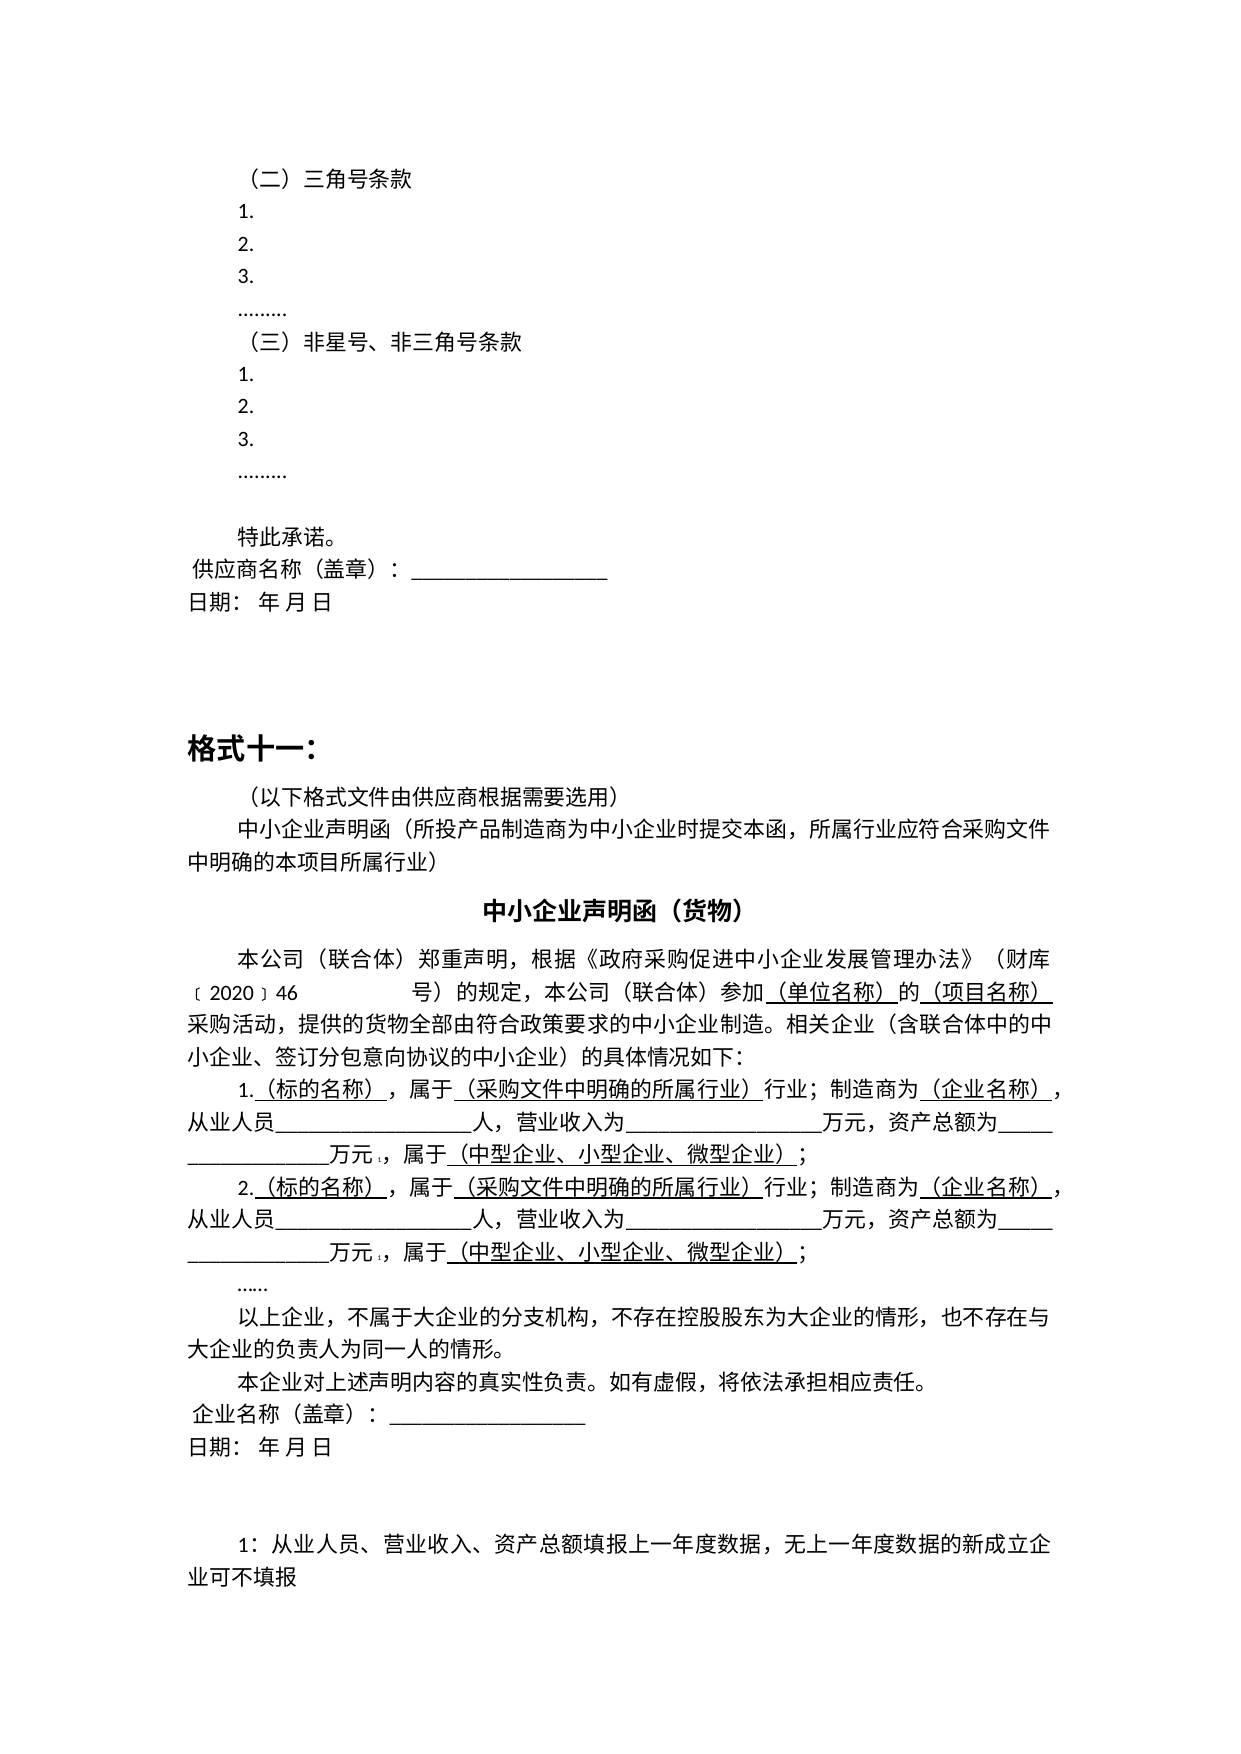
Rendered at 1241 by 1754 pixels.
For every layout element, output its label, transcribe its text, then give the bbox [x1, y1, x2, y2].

text （二）三角号条款 [187, 162, 1053, 194]
text 企业名称（盖章）：__________________ [187, 1397, 1053, 1429]
text （以下格式文件由供应商根据需要选用） [187, 779, 1053, 812]
text 本公司（联合体）郑重声明，根据《政府采购促进中小企业发展管理办法》（财库﹝2020﹞46 号）的规定，本公司（联合体）参加（单位名称）的（项目名称）采购活动，提供的货物全部由符合政策要求的中小企业制造。相关企业（含联合体中的中小企业、签订分包意向协议的中小企业）的具体情况如下： [187, 942, 1053, 1072]
text 日期： 年 月 日 [187, 584, 1053, 617]
text 特此承诺。 [187, 519, 1053, 552]
text 1.（标的名称），属于（采购文件中明确的所属行业）行业；制造商为（企业名称），从业人员__________________人，营业收入为__________________万元，资产总额为__________________万元1，属于（中型企业、小型企业、微型企业）； [187, 1072, 1053, 1169]
text 1：从业人员、营业收入、资产总额填报上一年度数据，无上一年度数据的新成立企业可不填报 [187, 1527, 1053, 1592]
text 本企业对上述声明内容的真实性负责。如有虚假，将依法承担相应责任。 [187, 1364, 1053, 1397]
text 中小企业声明函（所投产品制造商为中小企业时提交本函，所属行业应符合采购文件中明确的本项目所属行业） [187, 812, 1053, 877]
text 2. [187, 389, 1053, 422]
text 1. [187, 357, 1053, 389]
text 供应商名称（盖章）：__________________ [187, 552, 1053, 584]
text 格式十一： [187, 714, 1053, 779]
text 2. [187, 227, 1053, 259]
text 1. [187, 194, 1053, 227]
text 3. [187, 422, 1053, 454]
text 中小企业声明函（货物） [187, 877, 1053, 942]
text …… [187, 1267, 1053, 1299]
text 以上企业，不属于大企业的分支机构，不存在控股股东为大企业的情形，也不存在与大企业的负责人为同一人的情形。 [187, 1299, 1053, 1364]
text 日期： 年 月 日 [187, 1429, 1053, 1462]
text ......... [187, 454, 1053, 519]
text ......... [187, 292, 1053, 324]
text （三）非星号、非三角号条款 [187, 324, 1053, 357]
text 2.（标的名称），属于（采购文件中明确的所属行业）行业；制造商为（企业名称），从业人员__________________人，营业收入为__________________万元，资产总额为__________________万元1，属于（中型企业、小型企业、微型企业）； [187, 1169, 1053, 1267]
text 3. [187, 259, 1053, 292]
